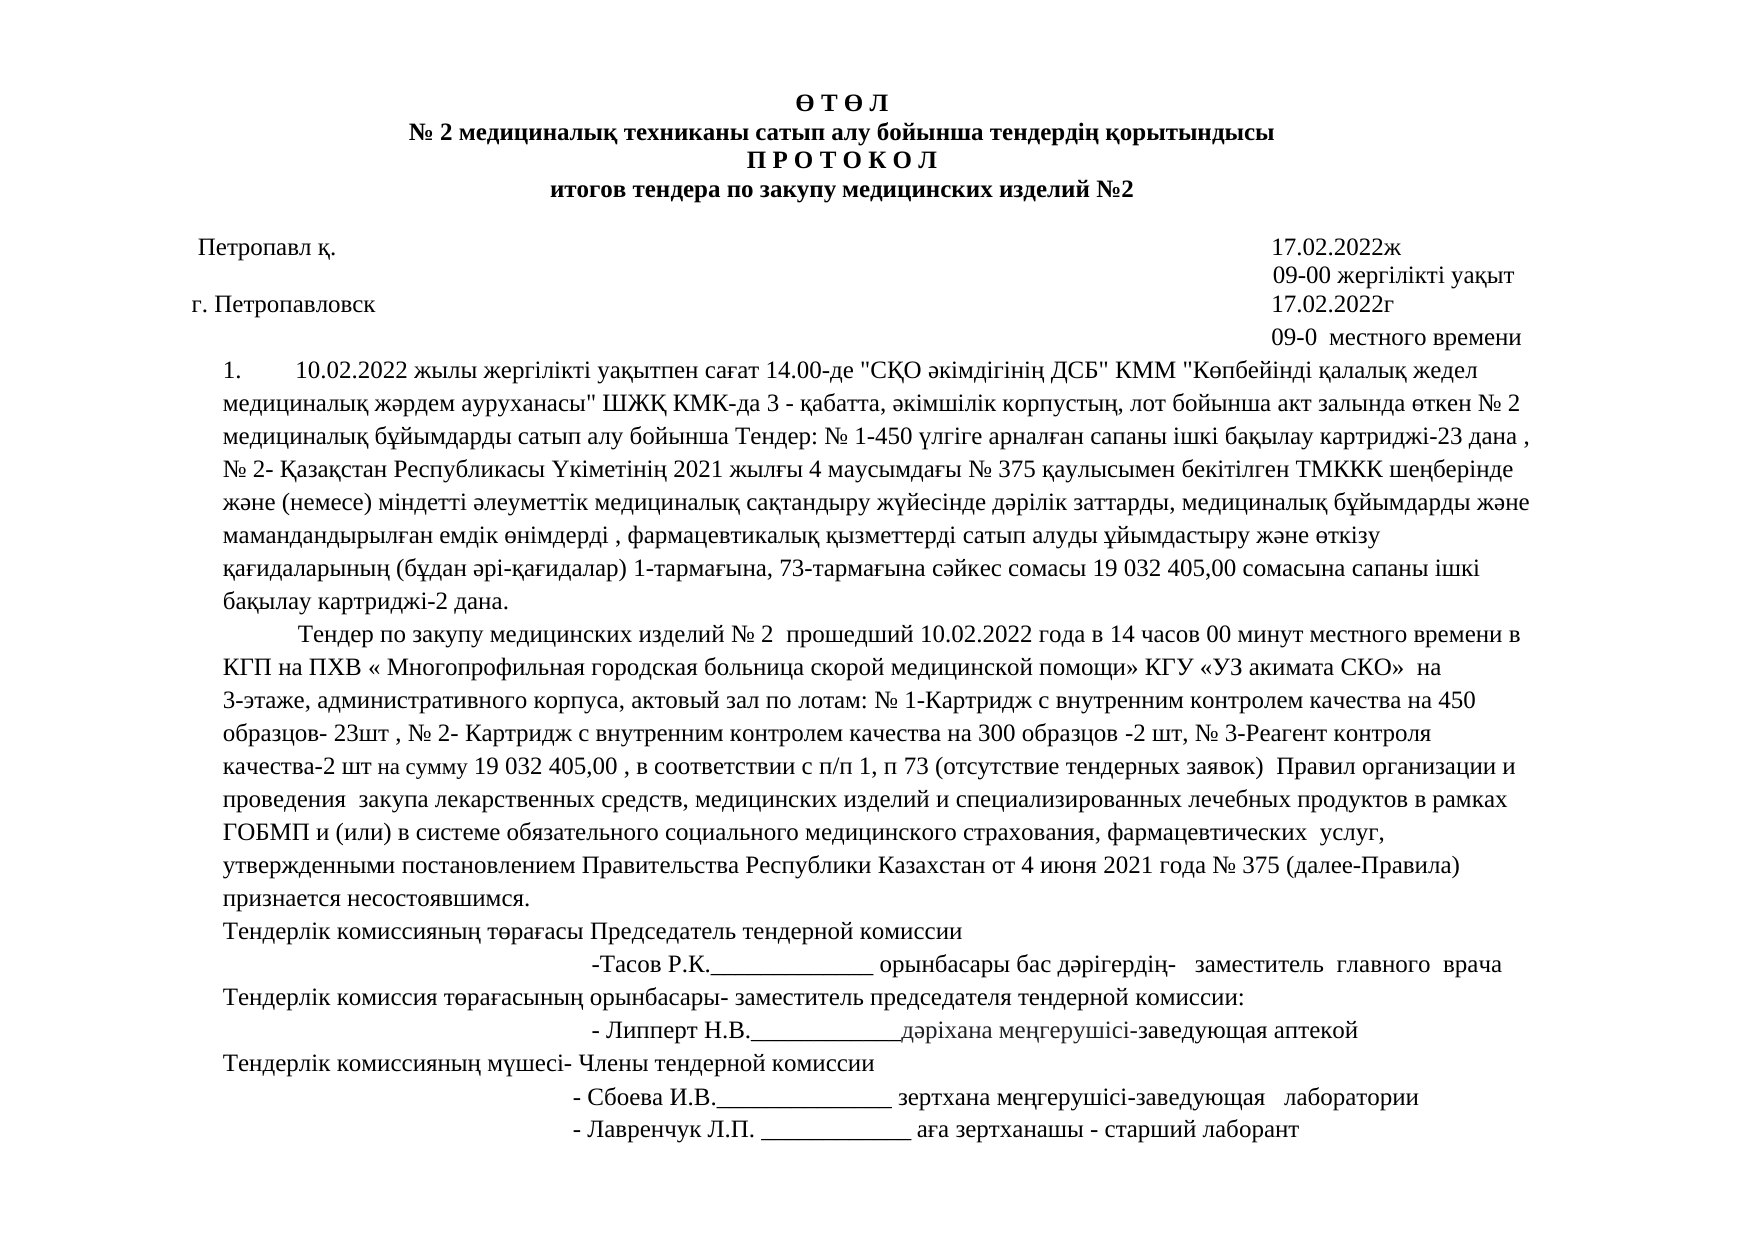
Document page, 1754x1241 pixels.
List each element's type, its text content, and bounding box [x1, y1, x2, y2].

list - Сбоева И.В.______________ зертхана меңгерушісі-заведующая лаборатории [223, 1082, 1536, 1110]
list Тендерлік комиссияның мүшесі- Члены тендерной комиссии [223, 1048, 1536, 1077]
text г. Петропавловск 17.02.2022г [148, 289, 1536, 318]
text Петропавл қ. 17.02.2022ж [148, 232, 1536, 260]
text 09-00 жергілікті уақыт [148, 260, 1536, 289]
list Тендерлік комиссияның төрағасы Председатель тендерной комиссии [223, 916, 1536, 945]
list - Лавренчук Л.П. ____________ аға зертханашы - старший лаборант [223, 1114, 1536, 1143]
list 3-этаже, административного корпуса, актовый зал по лотам: № 1-Картридж с внутренним контролем качества на 450 образцов- 23шт , № 2- Картридж с внутренним контролем качества на 300 образцов -2 шт, № 3-Реагент контроля качества-2 шт на сумму 19 032 405,00 , в соответствии с п/п 1, п 73 (отсутствие тендерных заявок) Правил организации и проведения закупа лекарственных средств, медицинских изделий и специализированных лечебных продуктов в рамках ГОБМП и (или) в системе обязательного социального медицинского страхования, фармацевтических услуг, утвержденными постановлением Правительства Республики Казахстан от 4 июня 2021 года № 375 (далее-Правила) признается несостоявшимся. [223, 685, 1536, 912]
list местного времени [1271, 322, 1536, 351]
text П Р О Т О К О Л [148, 145, 1536, 174]
list Тендер по закупу медицинских изделий № 2 прошедший 10.02.2022 года в 14 часов 00 минут местного времени в КГП на ПХВ « Многопрофильная городская больница скорой медицинской помощи» КГУ «УЗ акимата СКО» на [223, 619, 1536, 681]
list 1. 10.02.2022 жылы жергілікті уақытпен сағат 14.00-де "СҚО әкімдігінің ДСБ" КММ "Көпбейінді қалалық жедел медициналық жәрдем ауруханасы" ШЖҚ КМК-да 3 - қабатта, әкімшілік корпустың, лот бойынша акт залында өткен № 2 медициналық бұйымдарды сатып алу бойынша Тендер: № 1-450 үлгіге арналған сапаны ішкі бақылау картриджі-23 дана , № 2- Қазақстан Республикасы Үкіметінің 2021 жылғы 4 маусымдағы № 375 қаулысымен бекітілген ТМККК шеңберінде және (немесе) міндетті әлеуметтік медициналық сақтандыру жүйесінде дәрілік заттарды, медициналық бұйымдарды және мамандандырылған емдік өнімдерді , фармацевтикалық қызметтерді сатып алуды ұйымдастыру және өткізу қағидаларының (бұдан әрі-қағидалар) 1-тармағына, 73-тармағына сәйкес сомасы 19 032 405,00 сомасына сапаны ішкі бақылау картриджі-2 дана. [223, 355, 1536, 615]
text итогов тендера по закупу медицинских изделий №2 [148, 174, 1536, 203]
text № 2 медициналық техниканы сатып алу бойынша тендердің қорытындысы [148, 117, 1536, 145]
list - Липперт Н.В.____________дәріхана меңгерушісі-заведующая аптекой [223, 1016, 1536, 1044]
list Тендерлік комиссия төрағасының орынбасары- заместитель председателя тендерной комиссии: [223, 982, 1536, 1011]
list -Тасов Р.К._____________ орынбасары бас дәрігердің- заместитель главного врача [223, 949, 1536, 978]
text Ө Т Ө Л [148, 88, 1536, 117]
